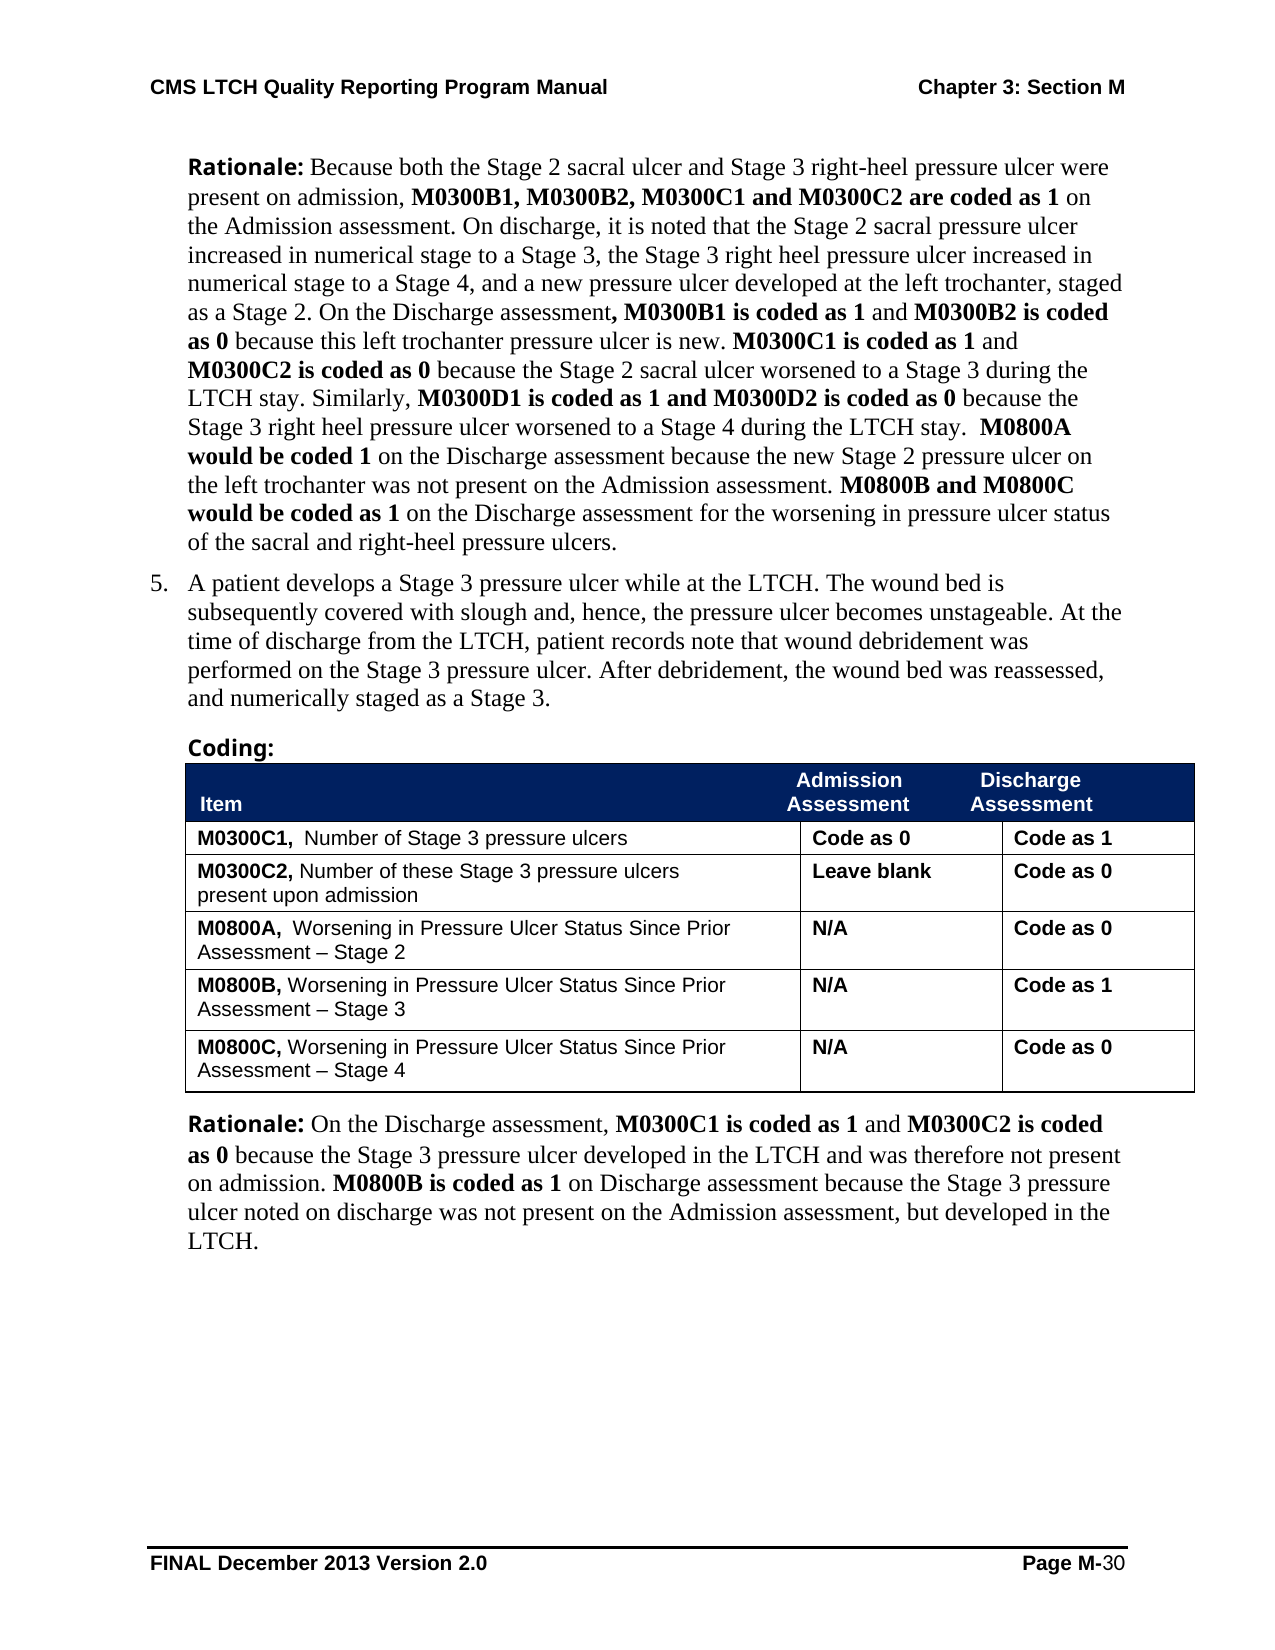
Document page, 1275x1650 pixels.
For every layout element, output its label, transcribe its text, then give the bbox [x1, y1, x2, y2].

text on admission. M0800B is coded as 1 on Discharge assessment because the Stage 3 pressure [187, 1169, 1144, 1197]
table_cell Code as 1 [1003, 822, 1194, 854]
text ulcer noted on discharge was not present on the Admission assessment, but developed in the [187, 1197, 1144, 1226]
text Rationale: Because both the Stage 2 sacral ulcer and Stage 3 right-heel pressure ulcer were present on admission, M0300B1, M0300B2, M0300C1 and M0300C2 are coded as 1 on [187, 151, 1126, 212]
text LTCH. [187, 1226, 1144, 1255]
table_cell M0300C1, Number of Stage 3 pressure ulcers [186, 822, 800, 854]
table_cell Code as 0 [801, 822, 1002, 854]
table_cell Code as 0 [1003, 912, 1194, 968]
text Coding: [187, 731, 1144, 761]
table_cell M0800A, Worsening in Pressure Ulcer Status Since Prior Assessment – Stage 2 [186, 912, 800, 968]
table_cell Code as 1 [1003, 970, 1194, 1030]
text M0300C2 is coded as 0 because the Stage 2 sacral ulcer worsened to a Stage 3 during the LTCH stay. Similarly, M0300D1 is coded as 1 and M0300D2 is coded as 0 because the Stage 3 right heel pressure ulcer worsened to a Stage 4 during the LTCH stay. M0800A would be coded 1 on the Discharge assessment because the new Stage 2 pressure ulcer on the left trochanter was not present on the Admission assessment. M0800B and M0800C would be coded as 1 on the Discharge assessment for the worsening in pressure ulcer status of the sacral and right-heel pressure ulcers. [187, 355, 1116, 556]
text increased in numerical stage to a Stage 3, the Stage 3 right heel pressure ulcer increased in numerical stage to a Stage 4, and a new pressure ulcer developed at the left trochanter, staged as a Stage 2. On the Discharge assessment, M0300B1 is coded as 1 and M0300B2 is coded as 0 because this left trochanter pressure ulcer is new. M0300C1 is coded as 1 and [187, 240, 1128, 355]
table_cell M0800B, Worsening in Pressure Ulcer Status Since Prior Assessment – Stage 3 [186, 970, 800, 1030]
table_header Admission Discharge Item Assessment Assessment [186, 764, 1194, 821]
table_cell M0300C2, Number of these Stage 3 pressure ulcers present upon admission [186, 855, 800, 911]
text 5. A patient develops a Stage 3 pressure ulcer while at the LTCH. The wound bed is subsequently covered with slough and, hence, the pressure ulcer becomes unstageable. At the time of discharge from the LTCH, patient records note that wound debridement was performed on the Stage 3 pressure ulcer. After debridement, the wound bed was reassessed, and numerically staged as a Stage 3. [150, 568, 1128, 712]
table_cell M0800C, Worsening in Pressure Ulcer Status Since Prior Assessment – Stage 4 [186, 1031, 800, 1091]
text Rationale: On the Discharge assessment, M0300C1 is coded as 1 and M0300C2 is coded as 0 because the Stage 3 pressure ulcer developed in the LTCH and was therefore not present [187, 1107, 1127, 1169]
table_cell N/A [801, 970, 1002, 1030]
table_cell N/A [801, 1031, 1002, 1091]
text the Admission assessment. On discharge, it is noted that the Stage 2 sacral pressure ulcer [187, 212, 1144, 240]
table_cell N/A [801, 912, 1002, 968]
table_cell Code as 0 [1003, 855, 1194, 911]
table_cell Code as 0 [1003, 1031, 1194, 1091]
table_cell Leave blank [801, 855, 1002, 911]
